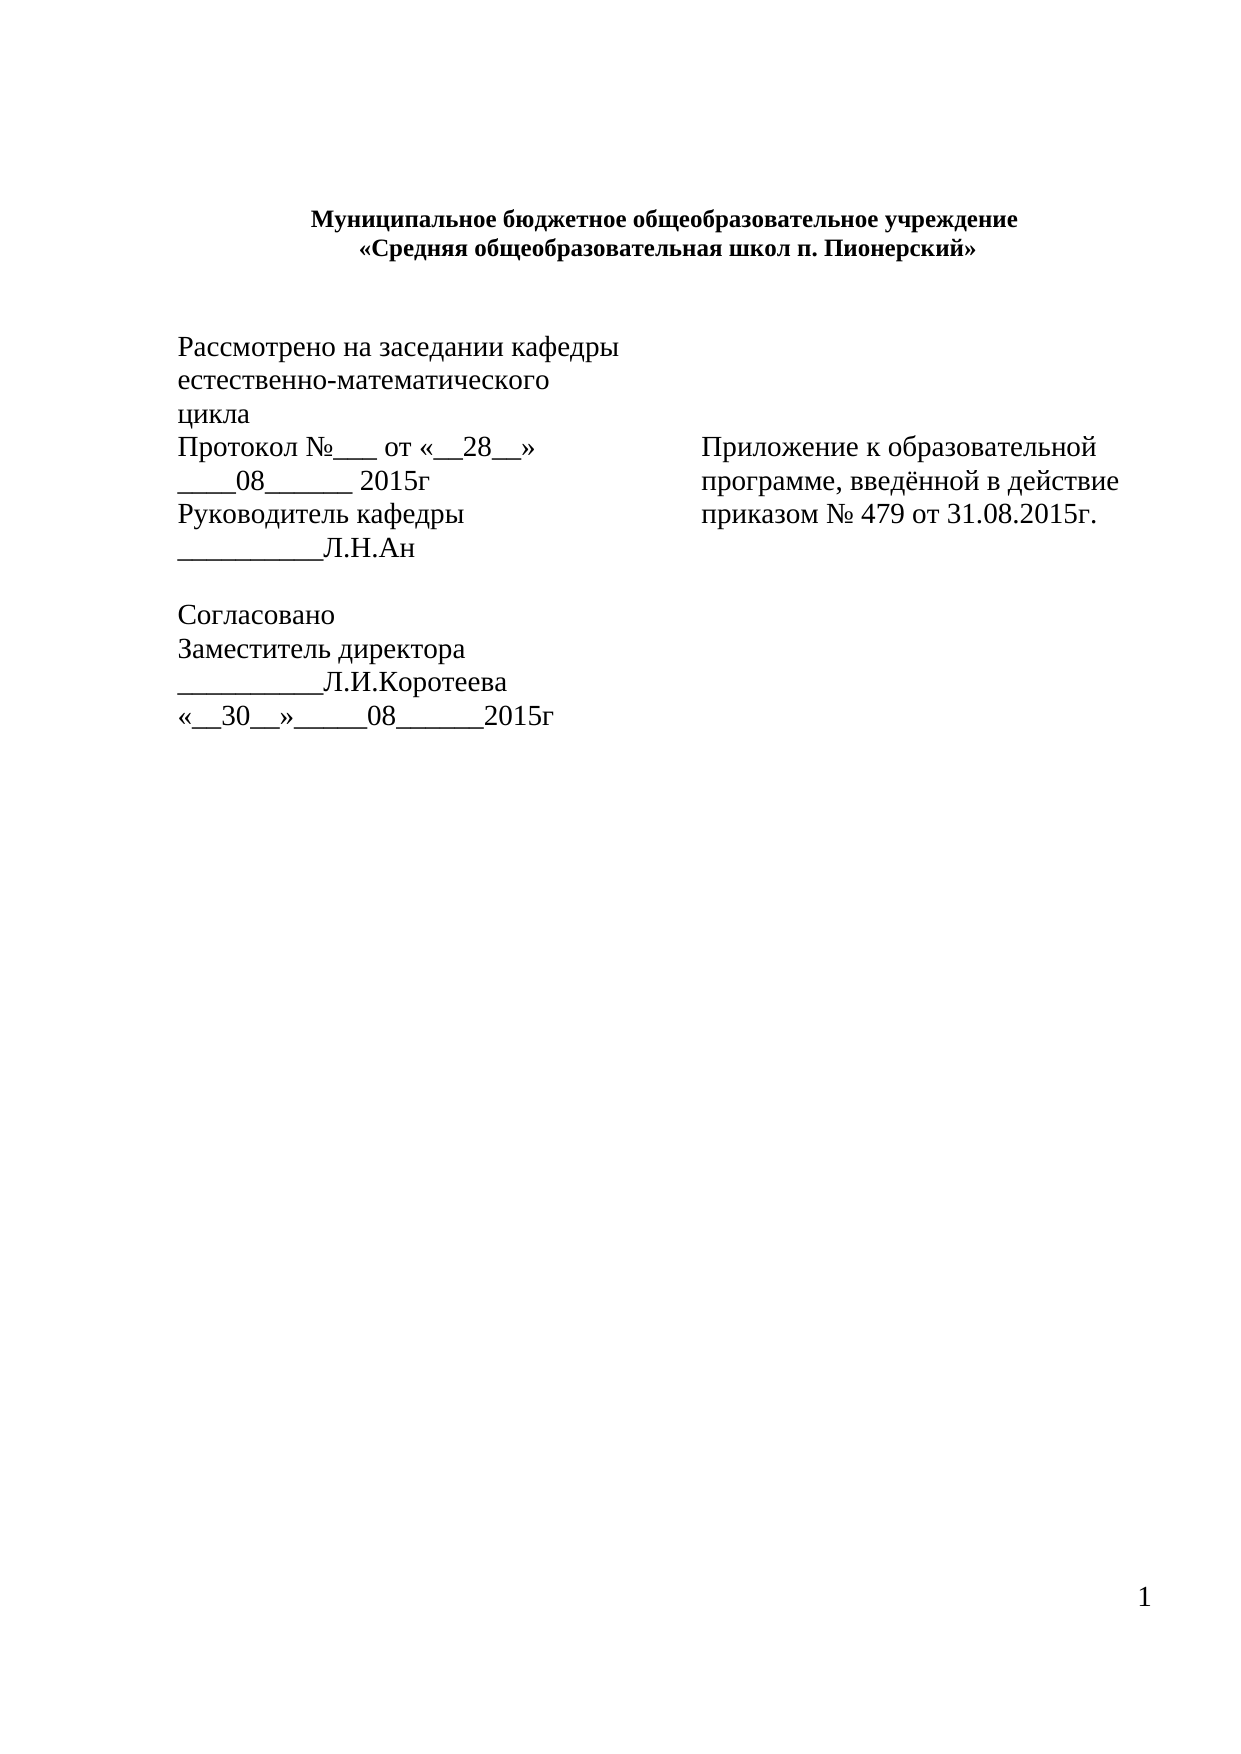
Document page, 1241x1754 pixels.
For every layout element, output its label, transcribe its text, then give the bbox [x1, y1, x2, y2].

text Руководитель кафедры [177, 497, 627, 530]
text Муниципальное бюджетное общеобразовательное учреждение [177, 204, 1152, 233]
text «__30__»_____08______2015г [177, 698, 627, 731]
text Рассмотрено на заседании кафедры естественно-математического цикла [177, 329, 627, 429]
text Протокол №___ от «__28__» ____08______ 2015г [177, 429, 627, 497]
text __________Л.Н.Ан [177, 530, 627, 564]
text Заместитель директора [177, 631, 627, 664]
text Согласовано [177, 597, 627, 631]
text __________Л.И.Коротеева [177, 664, 627, 698]
text Приложение к образовательной программе, введённой в действие приказом № 479 от 31.08.2015г. [701, 429, 1152, 530]
text «Средняя общеобразовательная школ п. Пионерский» [177, 233, 1152, 262]
